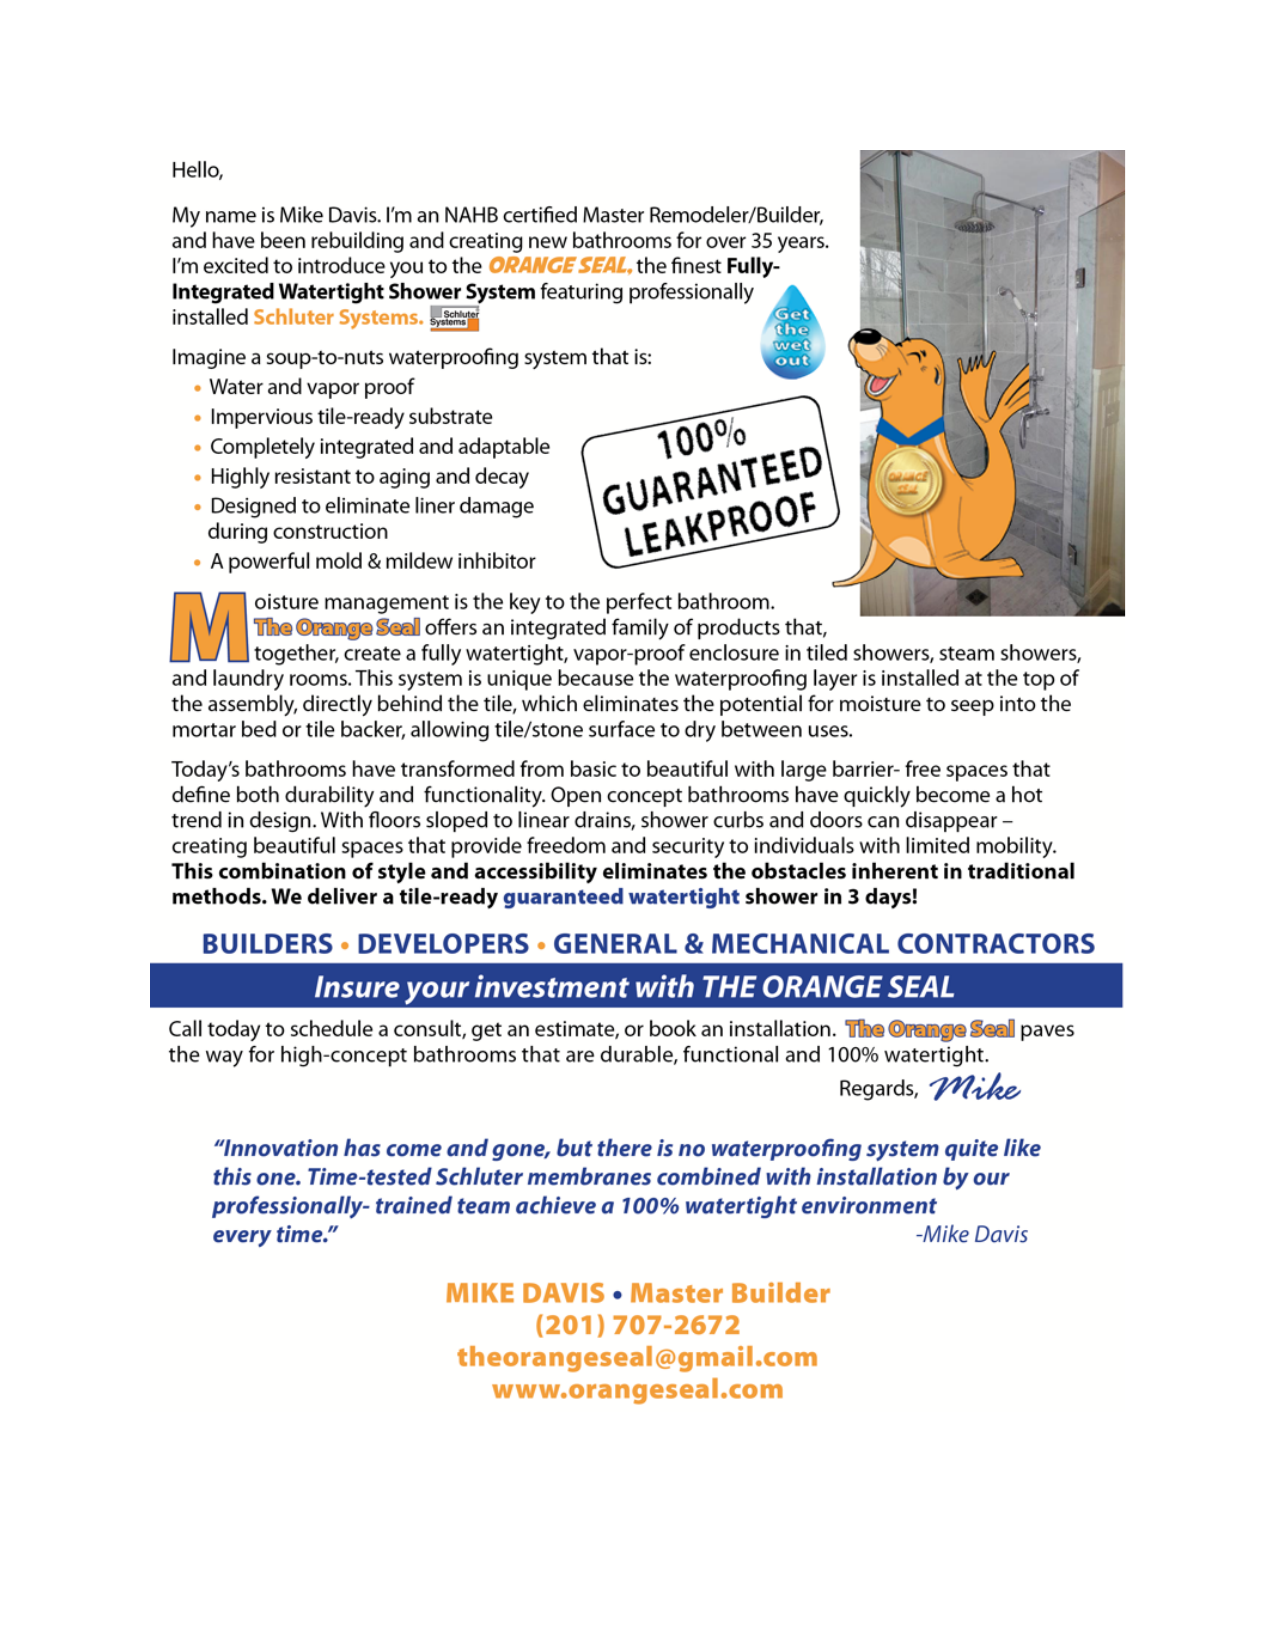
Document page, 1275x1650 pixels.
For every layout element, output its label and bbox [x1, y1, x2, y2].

picture [150, 150, 1125, 1412]
